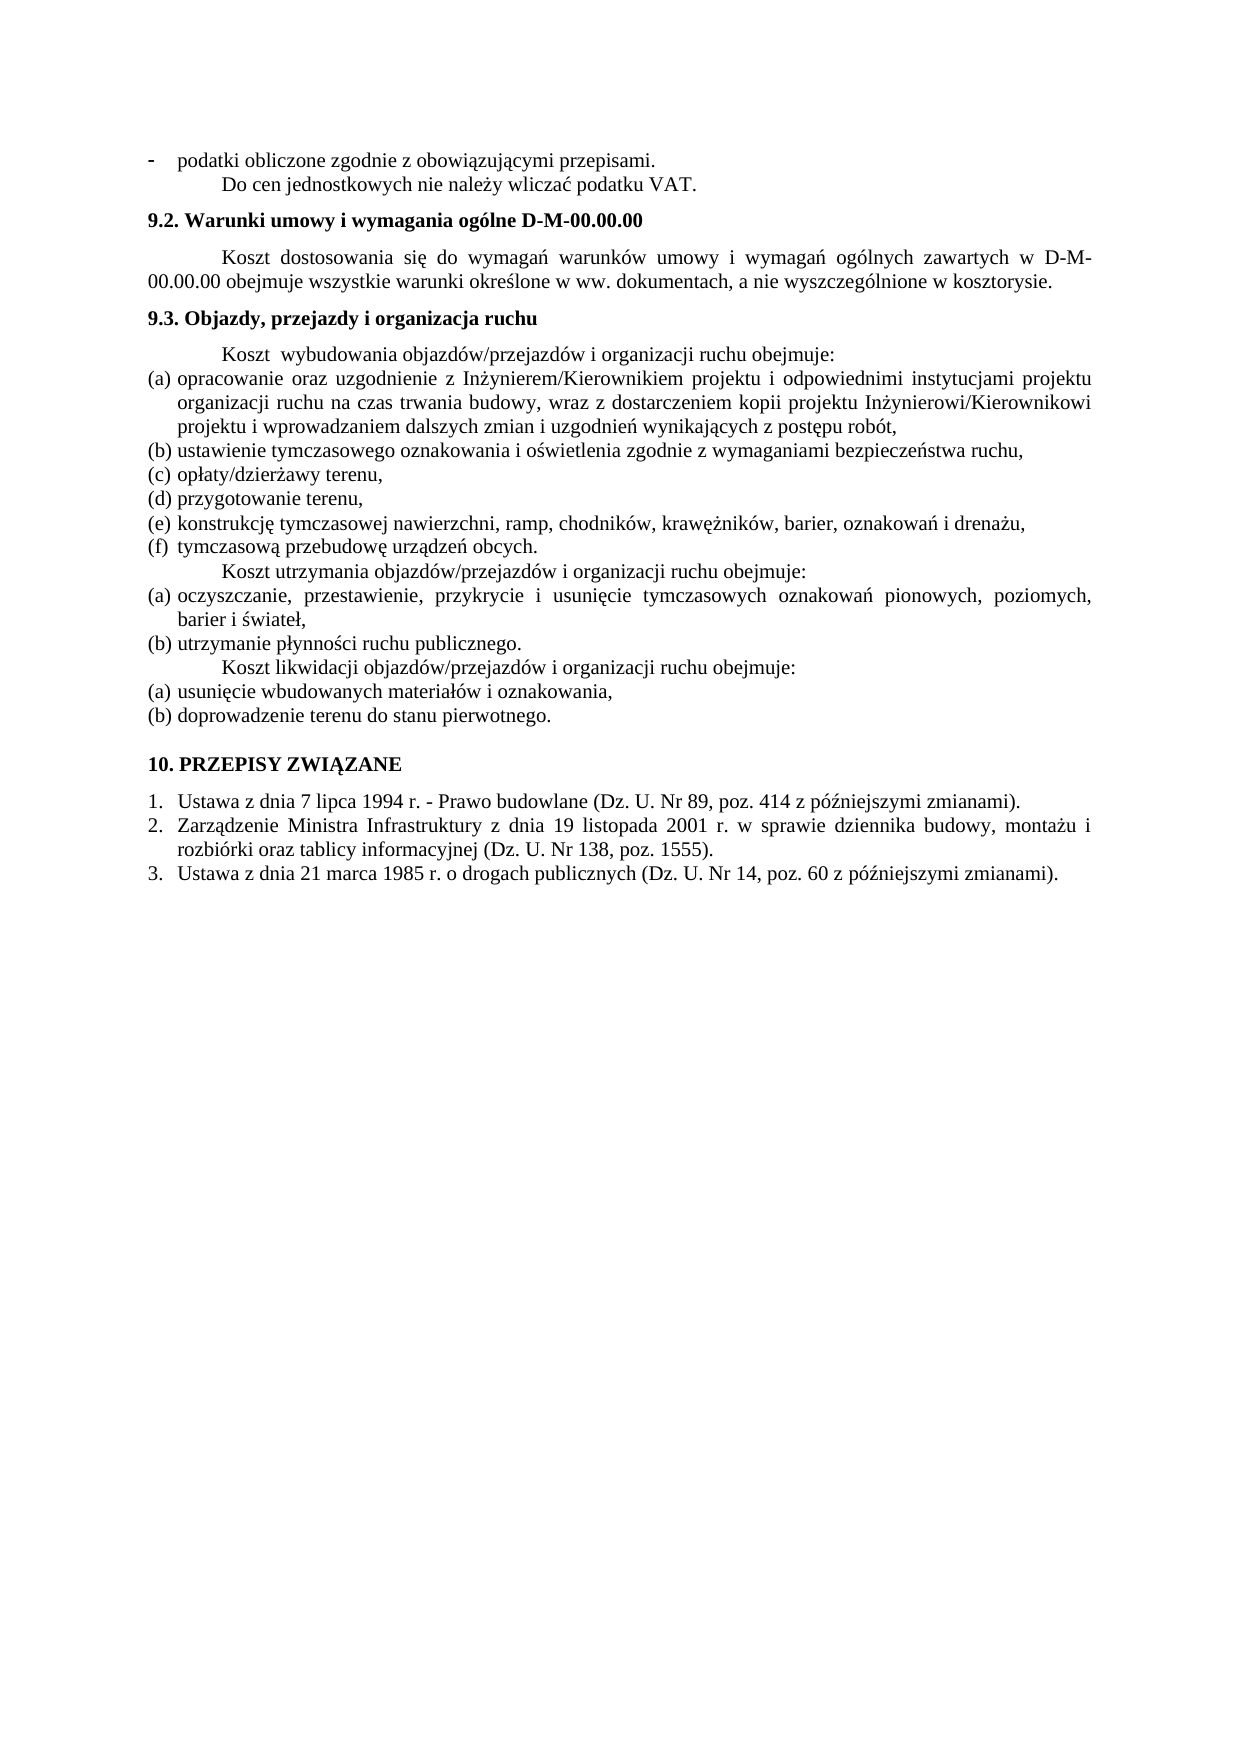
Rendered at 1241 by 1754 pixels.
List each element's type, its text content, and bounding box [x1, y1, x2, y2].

text Koszt wybudowania objazdów/przejazdów i organizacji ruchu obejmuje: [148, 342, 1093, 366]
text 9.2. Warunki umowy i wymagania ogólne D-M-00.00.00 [148, 208, 1093, 232]
list ustawienie tymczasowego oznakowania i oświetlenia zgodnie z wymaganiami bezpieczeństwa ruchu, [148, 438, 1093, 462]
list przygotowanie terenu, [148, 486, 1093, 510]
list tymczasową przebudowę urządzeń obcych. [148, 534, 1093, 558]
list oczyszczanie, przestawienie, przykrycie i usunięcie tymczasowych oznakowań pionowych, poziomych, barier i świateł, [148, 583, 1093, 631]
text 9.3. Objazdy, przejazdy i organizacja ruchu [148, 305, 1093, 329]
text Koszt utrzymania objazdów/przejazdów i organizacji ruchu obejmuje: [148, 558, 1093, 583]
list opłaty/dzierżawy terenu, [148, 462, 1093, 486]
list Ustawa z dnia 21 marca 1985 r. o drogach publicznych (Dz. U. Nr 14, poz. 60 z późniejszymi zmianami). [148, 861, 1093, 885]
list usunięcie wbudowanych materiałów i oznakowania, [148, 679, 1093, 703]
list utrzymanie płynności ruchu publicznego. [148, 631, 1093, 655]
list doprowadzenie terenu do stanu pierwotnego. [148, 703, 1093, 727]
text Koszt dostosowania się do wymagań warunków umowy i wymagań ogólnych zawartych w D-M-00.00.00 obejmuje wszystkie warunki określone w ww. dokumentach, a nie wyszczególnione w kosztorysie. [148, 245, 1093, 293]
text Koszt likwidacji objazdów/przejazdów i organizacji ruchu obejmuje: [148, 655, 1093, 679]
list Ustawa z dnia 7 lipca 1994 r. - Prawo budowlane (Dz. U. Nr 89, poz. 414 z późniejszymi zmianami). [148, 788, 1093, 813]
list podatki obliczone zgodnie z obowiązującymi przepisami. [148, 148, 1093, 172]
list opracowanie oraz uzgodnienie z Inżynierem/Kierownikiem projektu i odpowiednimi instytucjami projektu organizacji ruchu na czas trwania budowy, wraz z dostarczeniem kopii projektu Inżynierowi/Kierownikowi projektu i wprowadzaniem dalszych zmian i uzgodnień wynikających z postępu robót, [148, 366, 1093, 438]
list konstrukcję tymczasowej nawierzchni, ramp, chodników, krawężników, barier, oznakowań i drenażu, [148, 510, 1093, 534]
text Do cen jednostkowych nie należy wliczać podatku VAT. [148, 172, 1093, 196]
text 10. przepisy związane [148, 752, 1093, 776]
list Zarządzenie Ministra Infrastruktury z dnia 19 listopada 2001 r. w sprawie dziennika budowy, montażu i rozbiórki oraz tablicy informacyjnej (Dz. U. Nr 138, poz. 1555). [148, 813, 1093, 861]
